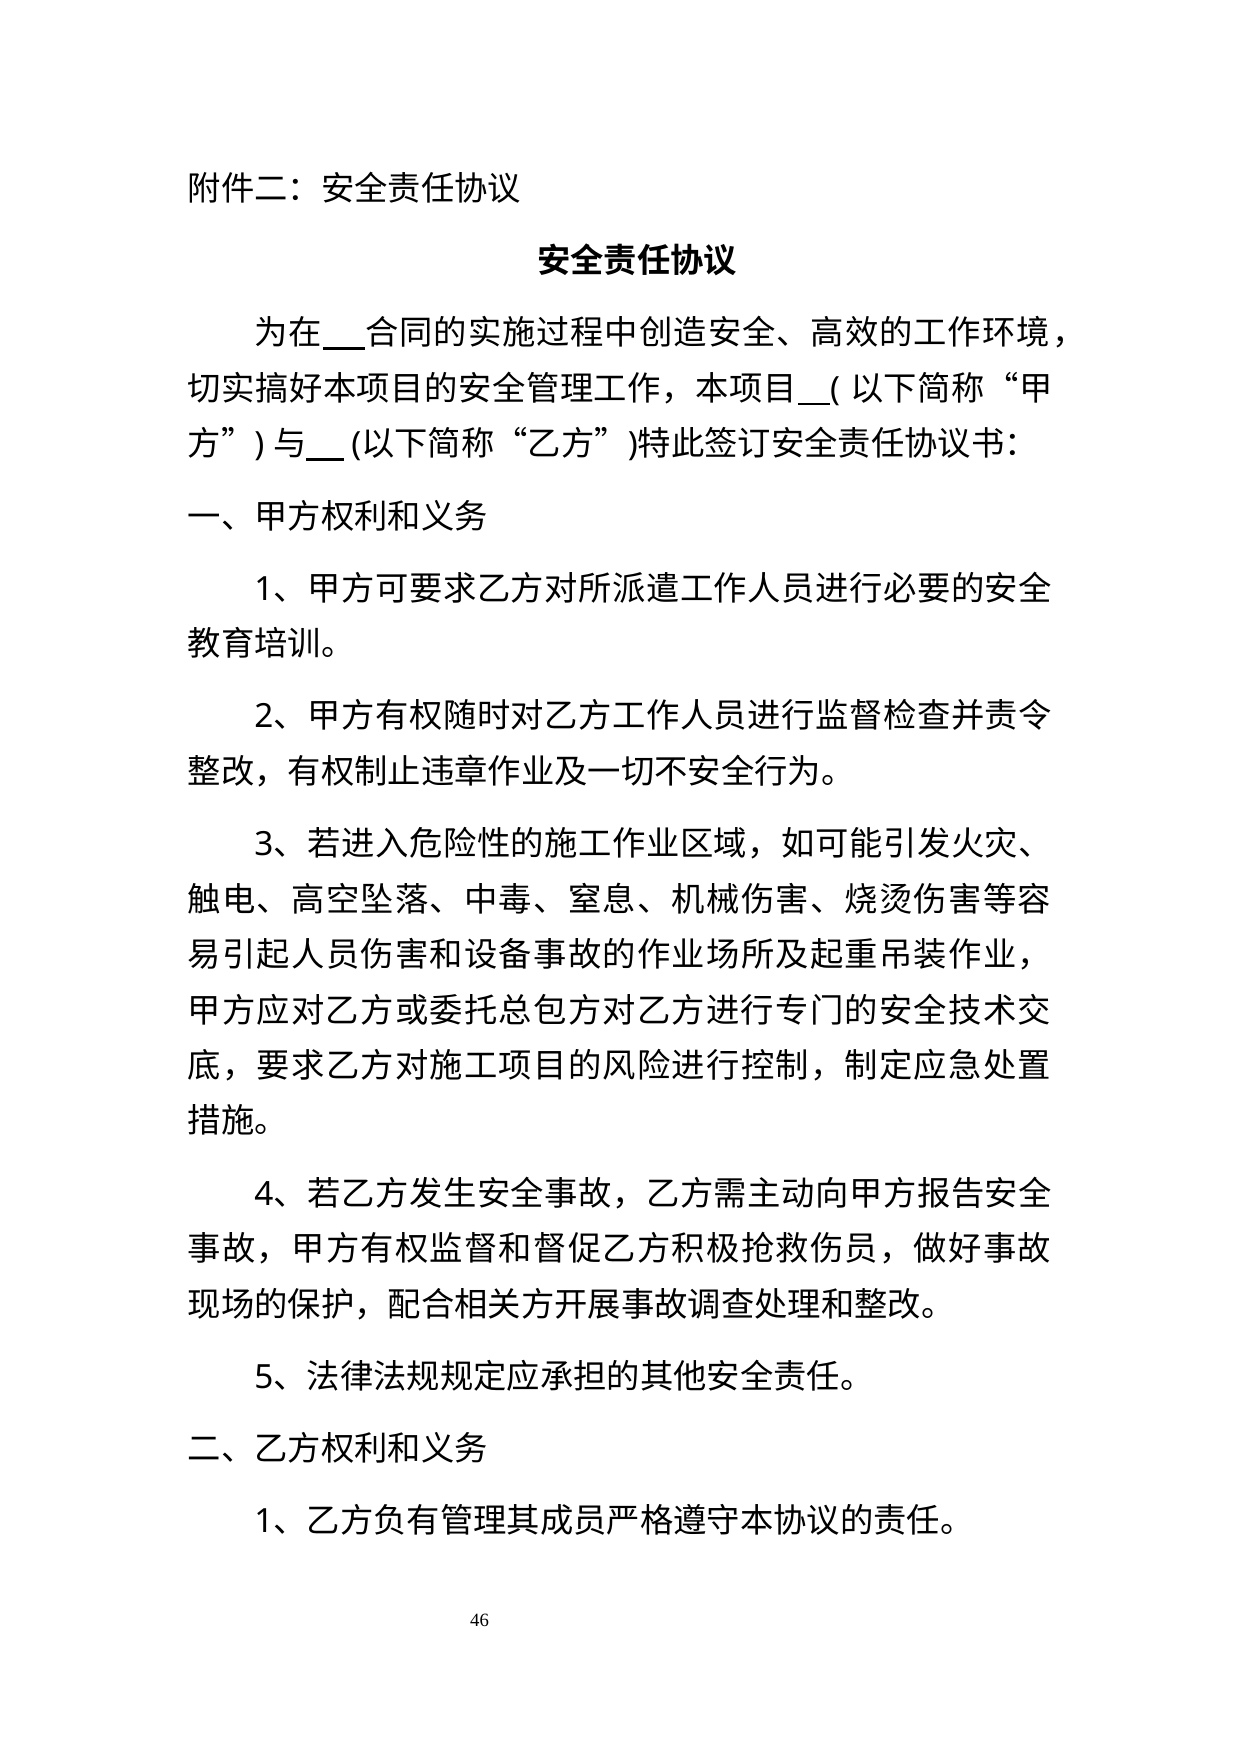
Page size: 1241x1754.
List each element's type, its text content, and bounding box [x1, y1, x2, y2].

text 4、若乙方发生安全事故，乙方需主动向甲方报告安全事故，甲方有权监督和督促乙方积极抢救伤员，做好事故现场的保护，配合相关方开展事故调查处理和整改。 [187, 1166, 1053, 1326]
text 附件二：安全责任协议 [187, 162, 1053, 210]
text 为在 合同的实施过程中创造安全、高效的工作环境，切实搞好本项目的安全管理工作，本项目 ( 以下简称“甲方”) 与 (以下简称“乙方”)特此签订安全责任协议书： [187, 306, 1053, 466]
text 3、若进入危险性的施工作业区域，如可能引发火灾、触电、高空坠落、中毒、窒息、机械伤害、烧烫伤害等容易引起人员伤害和设备事故的作业场所及起重吊装作业，甲方应对乙方或委托总包方对乙方进行专门的安全技术交底，要求乙方对施工项目的风险进行控制，制定应急处置措施。 [187, 817, 1053, 1142]
text 1、乙方负有管理其成员严格遵守本协议的责任。 [187, 1494, 1053, 1542]
text 2、甲方有权随时对乙方工作人员进行监督检查并责令整改，有权制止违章作业及一切不安全行为。 [187, 689, 1053, 793]
text 一、甲方权利和义务 [187, 489, 1053, 538]
text 二、乙方权利和义务 [187, 1422, 1053, 1470]
text 5、法律法规规定应承担的其他安全责任。 [187, 1349, 1053, 1398]
text 安全责任协议 [187, 234, 1053, 282]
text 1、甲方可要求乙方对所派遣工作人员进行必要的安全教育培训。 [187, 562, 1053, 665]
